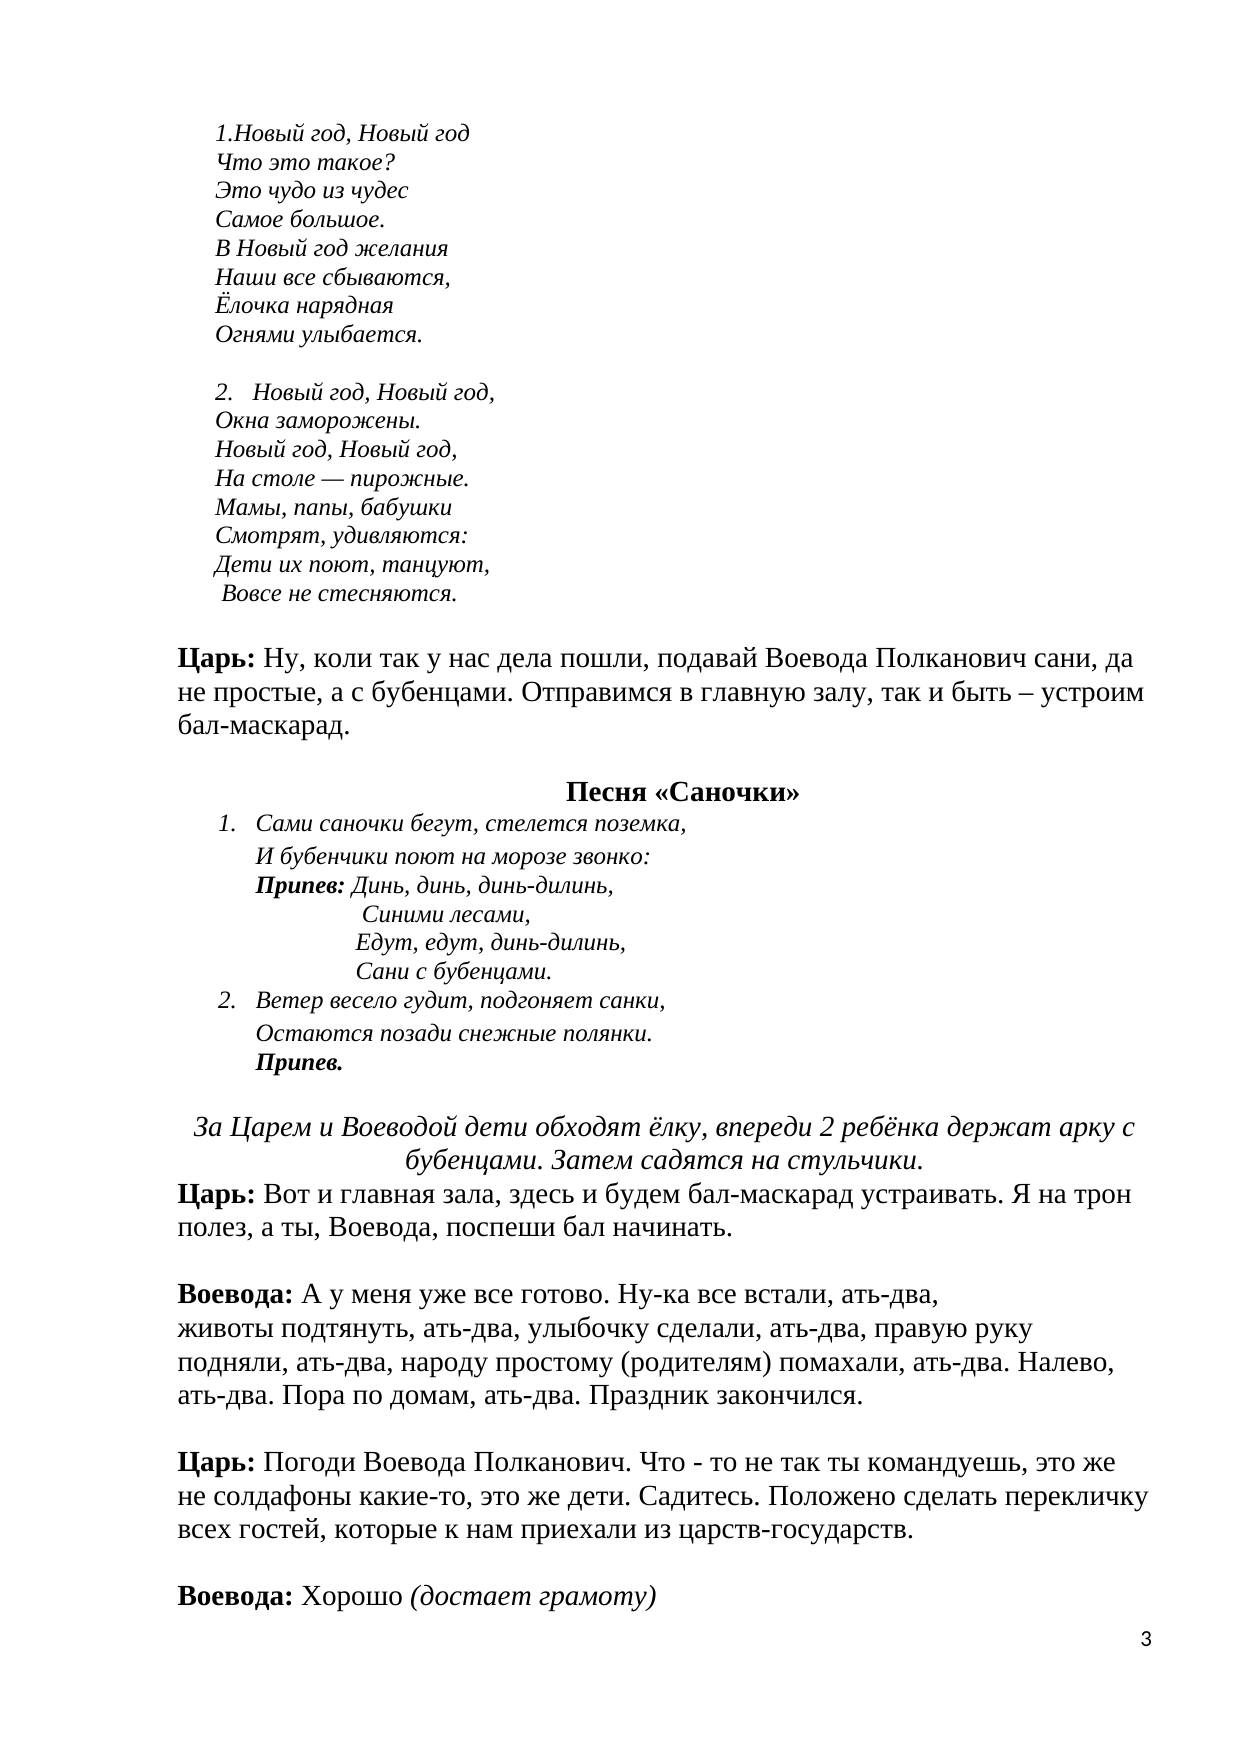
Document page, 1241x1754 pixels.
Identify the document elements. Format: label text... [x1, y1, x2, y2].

list И бубенчики поют на морозе звонко: [255, 841, 1152, 870]
list Новый год, Новый год, [215, 377, 1152, 406]
text На столе — пирожные. [215, 463, 1152, 492]
text Царь: Вот и главная зала, здесь и будем бал-маскарад устраивать. Я на трон полез, а ты, Воевода, поспеши бал начинать. [177, 1176, 1152, 1243]
list Припев: Динь, динь, динь-дилинь, [255, 870, 1152, 899]
text Самое большое. [215, 204, 1152, 233]
list Синими лесами, [255, 899, 1152, 927]
text Ёлочка нарядная [215, 291, 1152, 319]
text 1.Новый год, Новый год [215, 118, 1152, 147]
text За Царем и Воеводой дети обходят ёлку, впереди 2 ребёнка держат арку с бубенцами. Затем садятся на стульчики. [177, 1109, 1152, 1176]
text Мамы, папы, бабушки [215, 492, 1152, 521]
list Припев. [255, 1047, 1152, 1075]
text Царь: Погоди Воевода Полканович. Что - то не так ты командуешь, это же не солдафоны какие-то, это же дети. Садитесь. Положено сделать перекличку всех гостей, которые к нам приехали из царств-государств. [177, 1444, 1152, 1545]
text Новый год, Новый год, [215, 434, 1152, 463]
text Вовсе не стесняются. [215, 578, 1152, 607]
list Ветер весело гудит, подгоняет санки, [218, 985, 1152, 1014]
text Огнями улыбается. [215, 319, 1152, 348]
text Наши все сбываются, [215, 262, 1152, 291]
list Остаются позади снежные полянки. [255, 1018, 1152, 1047]
text Смотрят, удивляются: [215, 521, 1152, 549]
text животы подтянуть, ать-два, улыбочку сделали, ать-два, правую руку подняли, ать-два, народу простому (родителям) помахали, ать-два. Налево, ать-два. Пора по домам, ать-два. Праздник закончился. [177, 1310, 1152, 1411]
text Окна заморожены. [215, 406, 1152, 434]
text Это чудо из чудес [215, 176, 1152, 204]
list Сами саночки бегут, стелется поземка, [218, 808, 1152, 837]
text В Новый год желания [215, 233, 1152, 262]
list Едут, едут, динь-дилинь, [255, 927, 1152, 956]
text Дети их поют, танцуют, [215, 549, 1152, 578]
text Воевода: Хорошо (достает грамоту) [177, 1578, 1152, 1612]
list Сани с бубенцами. [255, 956, 1152, 985]
text Царь: Ну, коли так у нас дела пошли, подавай Воевода Полканович сани, да не простые, а с бубенцами. Отправимся в главную залу, так и быть – устроим бал-маскарад. [177, 640, 1152, 741]
text Воевода: А у меня уже все готово. Ну-ка все встали, ать-два, [177, 1277, 1152, 1310]
text Песня «Саночки» [215, 774, 1152, 808]
text Что это такое? [215, 147, 1152, 176]
